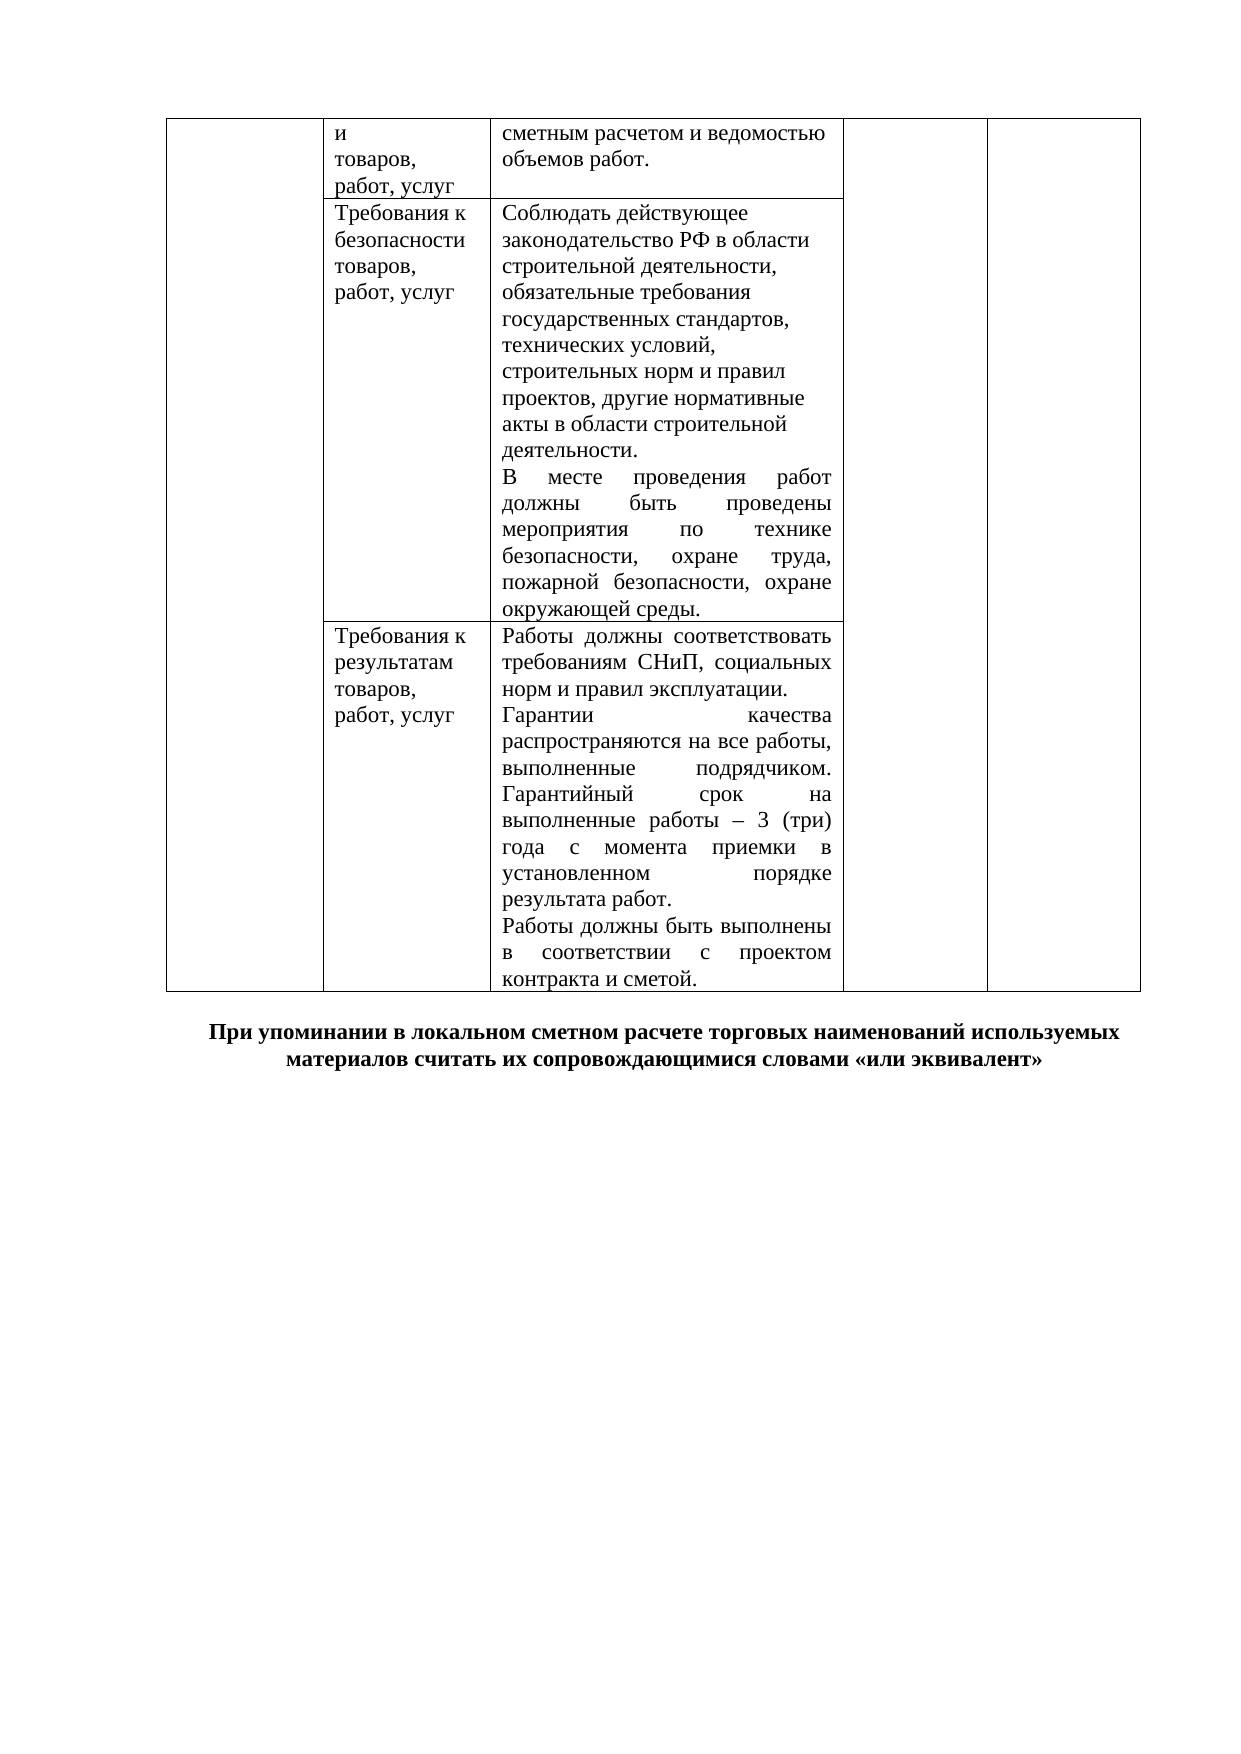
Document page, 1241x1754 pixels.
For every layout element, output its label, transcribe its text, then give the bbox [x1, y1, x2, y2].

table_cell Требования к безопасности товаров, работ, услуг [324, 199, 490, 621]
table_cell Соблюдать действующее законодательство РФ в области строительной деятельности, обязательные требования государственных стандартов, технических условий, строительных норм и правил проектов, другие нормативные акты в области строительной деятельности. В месте проведения работ должны быть проведены мероприятия по технике безопасности, охране труда, пожарной безопасности, охране окружающей среды. [491, 199, 843, 621]
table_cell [324, 119, 490, 198]
table_cell Требования к результатам товаров, работ, услуг [324, 622, 490, 991]
table_cell Работы должны соответствовать требованиям СНиП, социальных норм и правил эксплуатации. Гарантии качества распространяются на все работы, выполненные подрядчиком. Гарантийный срок на выполненные работы – 3 (три) года с момента приемки в установленном порядке результата работ. Работы должны быть выполнены в соответствии с проектом контракта и сметой. [491, 622, 843, 991]
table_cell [491, 119, 843, 198]
text При упоминании в локальном сметном расчете торговых наименований используемых материалов считать их сопровождающимися словами «или эквивалент» [177, 1018, 1152, 1071]
